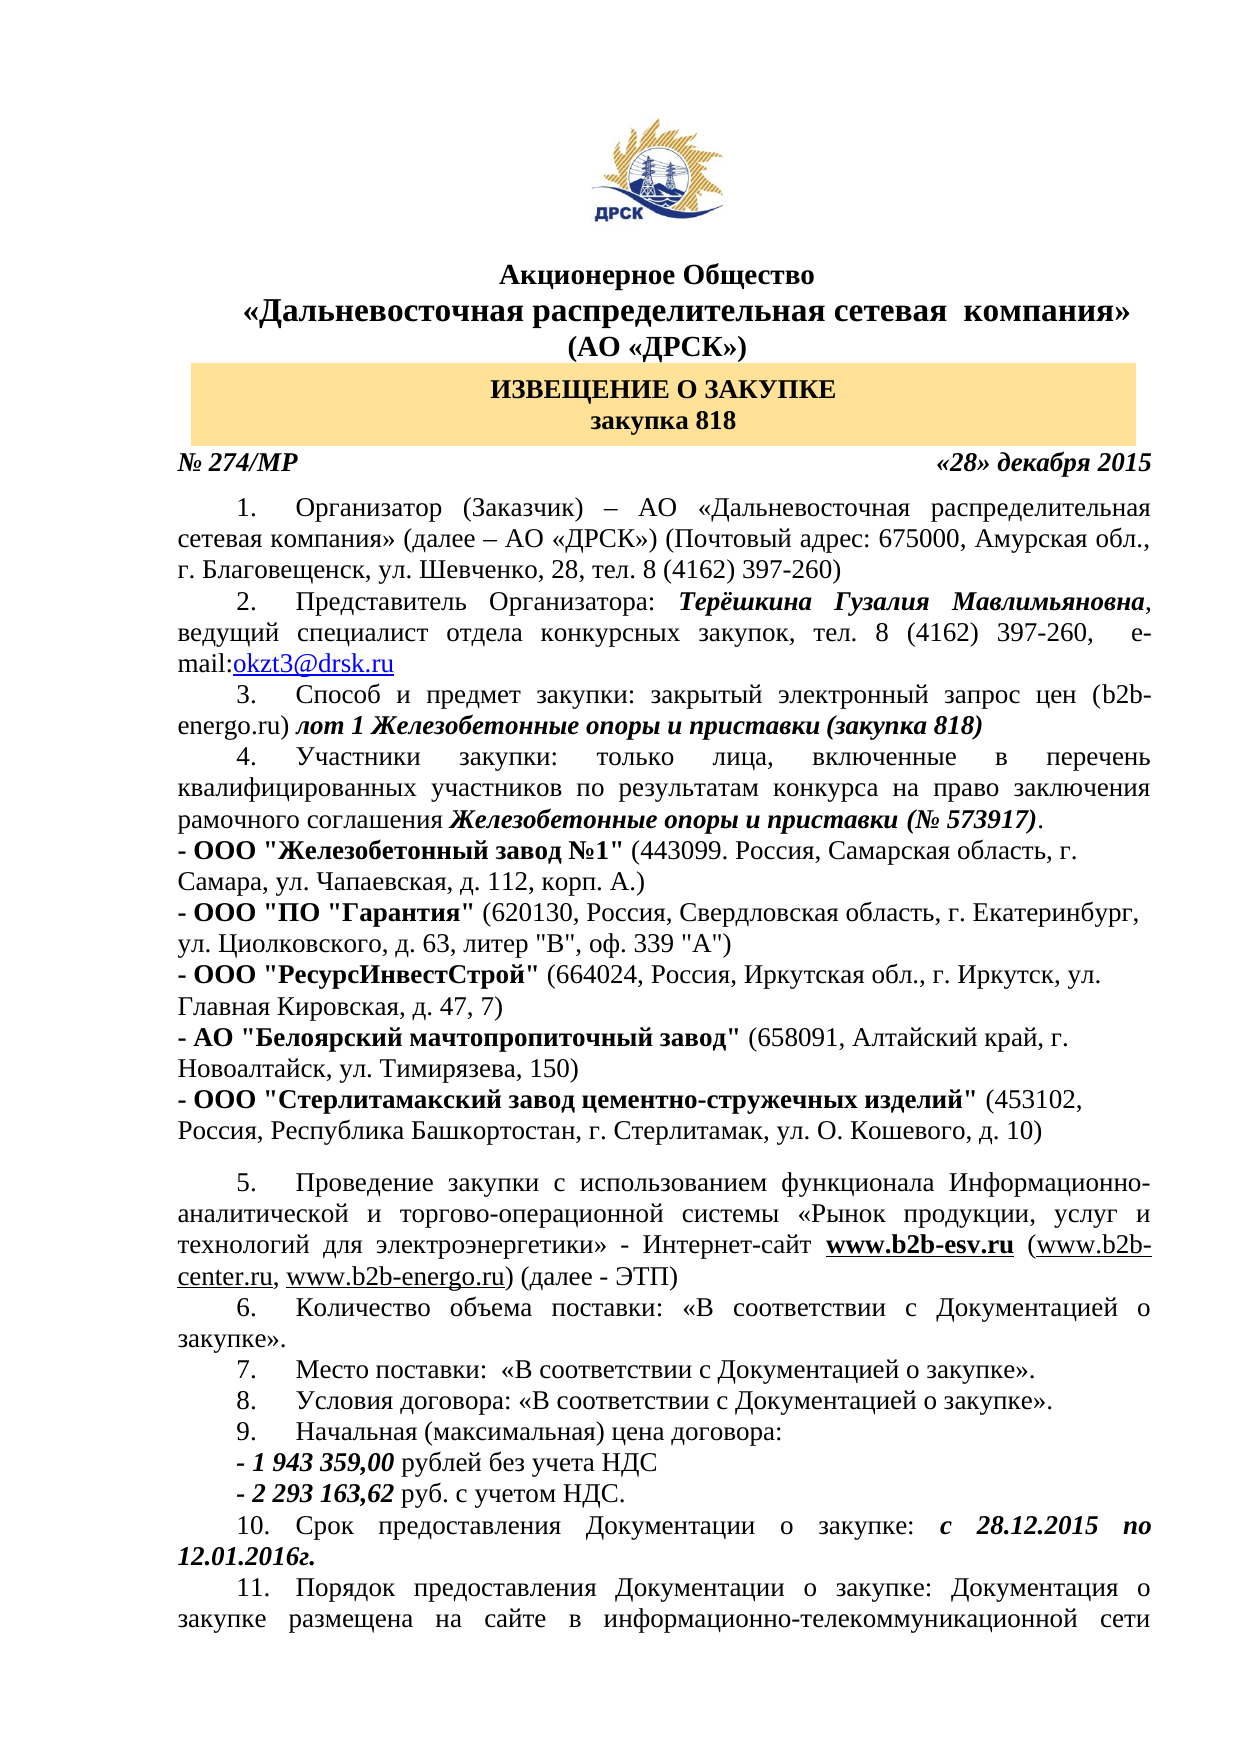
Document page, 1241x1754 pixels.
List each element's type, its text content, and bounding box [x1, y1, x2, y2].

list Условия договора: «В соответствии с Документацией о закупке». [177, 1384, 1152, 1415]
text - ООО "Стерлитамакский завод цементно-стружечных изделий" (453102, Россия, Республика Башкортостан, г. Стерлитамак, ул. О. Кошевого, д. 10) [177, 1083, 1152, 1145]
list Организатор (Заказчик) – АО «Дальневосточная распределительная сетевая компания» (далее – АО «ДРСК») (Почтовый адрес: 675000, Амурская обл., г. Благовещенск, ул. Шевченко, 28, тел. 8 (4162) 397-260) [177, 491, 1152, 584]
text - АО "Белоярский мачтопропиточный завод" (658091, Алтайский край, г. Новоалтайск, ул. Тимирязева, 150) [177, 1021, 1152, 1083]
table_header ИЗВЕЩЕНИЕ О ЗАКУПКЕ закупка 818 [191, 363, 1136, 446]
list Участники закупки: только лица, включенные в перечень квалифицированных участников по результатам конкурса на право заключения рамочного соглашения Железобетонные опоры и приставки (№ 573917). [177, 740, 1152, 834]
text Акционерное Общество [177, 257, 1137, 291]
list Срок предоставления Документации о закупке: с 28.12.2015 по 12.01.2016г. [177, 1509, 1152, 1571]
list - 2 293 163,62 руб. с учетом НДС. [236, 1478, 1152, 1509]
picture [590, 118, 724, 226]
list Место поставки: «В соответствии с Документацией о закупке». [177, 1353, 1152, 1384]
list Количество объема поставки: «В соответствии с Документацией о закупке». [177, 1291, 1152, 1353]
text - ООО "Железобетонный завод №1" (443099. Россия, Самарская область, г. Самара, ул. Чапаевская, д. 112, корп. А.) [177, 834, 1152, 896]
text - ООО "РесурсИнвестСтрой" (664024, Россия, Иркутская обл., г. Иркутск, ул. Главная Кировская, д. 47, 7) [177, 958, 1152, 1021]
text - ООО "ПО "Гарантия" (620130, Россия, Свердловская область, г. Екатеринбург, ул. Циолковского, д. 63, литер "В", оф. 339 "А") [177, 896, 1152, 958]
text «Дальневосточная распределительная сетевая компания» [177, 291, 1137, 329]
table_header «28» декабря 2015 [664, 446, 1163, 477]
table_header № 274/МР [166, 446, 664, 477]
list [177, 1571, 1152, 1633]
list Начальная (максимальная) цена договора: [177, 1415, 1152, 1446]
text (АО «ДРСК») [177, 329, 1137, 362]
list - 1 943 359,00 рублей без учета НДС [236, 1446, 1152, 1478]
list Представитель Организатора: Терёшкина Гузалия Мавлимьяновна, ведущий специалист отдела конкурсных закупок, тел. 8 (4162) 397-260, e-mail:okzt3@drsk.ru [177, 584, 1152, 678]
list Проведение закупки с использованием функционала Информационно-аналитической и торгово-операционной системы «Рынок продукции, услуг и технологий для электроэнергетики» - Интернет-сайт www.b2b-esv.ru (www.b2b-center.ru, www.b2b-energo.ru) (далее - ЭТП) [177, 1166, 1152, 1291]
list Способ и предмет закупки: закрытый электронный запрос цен (b2b-energo.ru) лот 1 Железобетонные опоры и приставки (закупка 818) [177, 678, 1152, 740]
